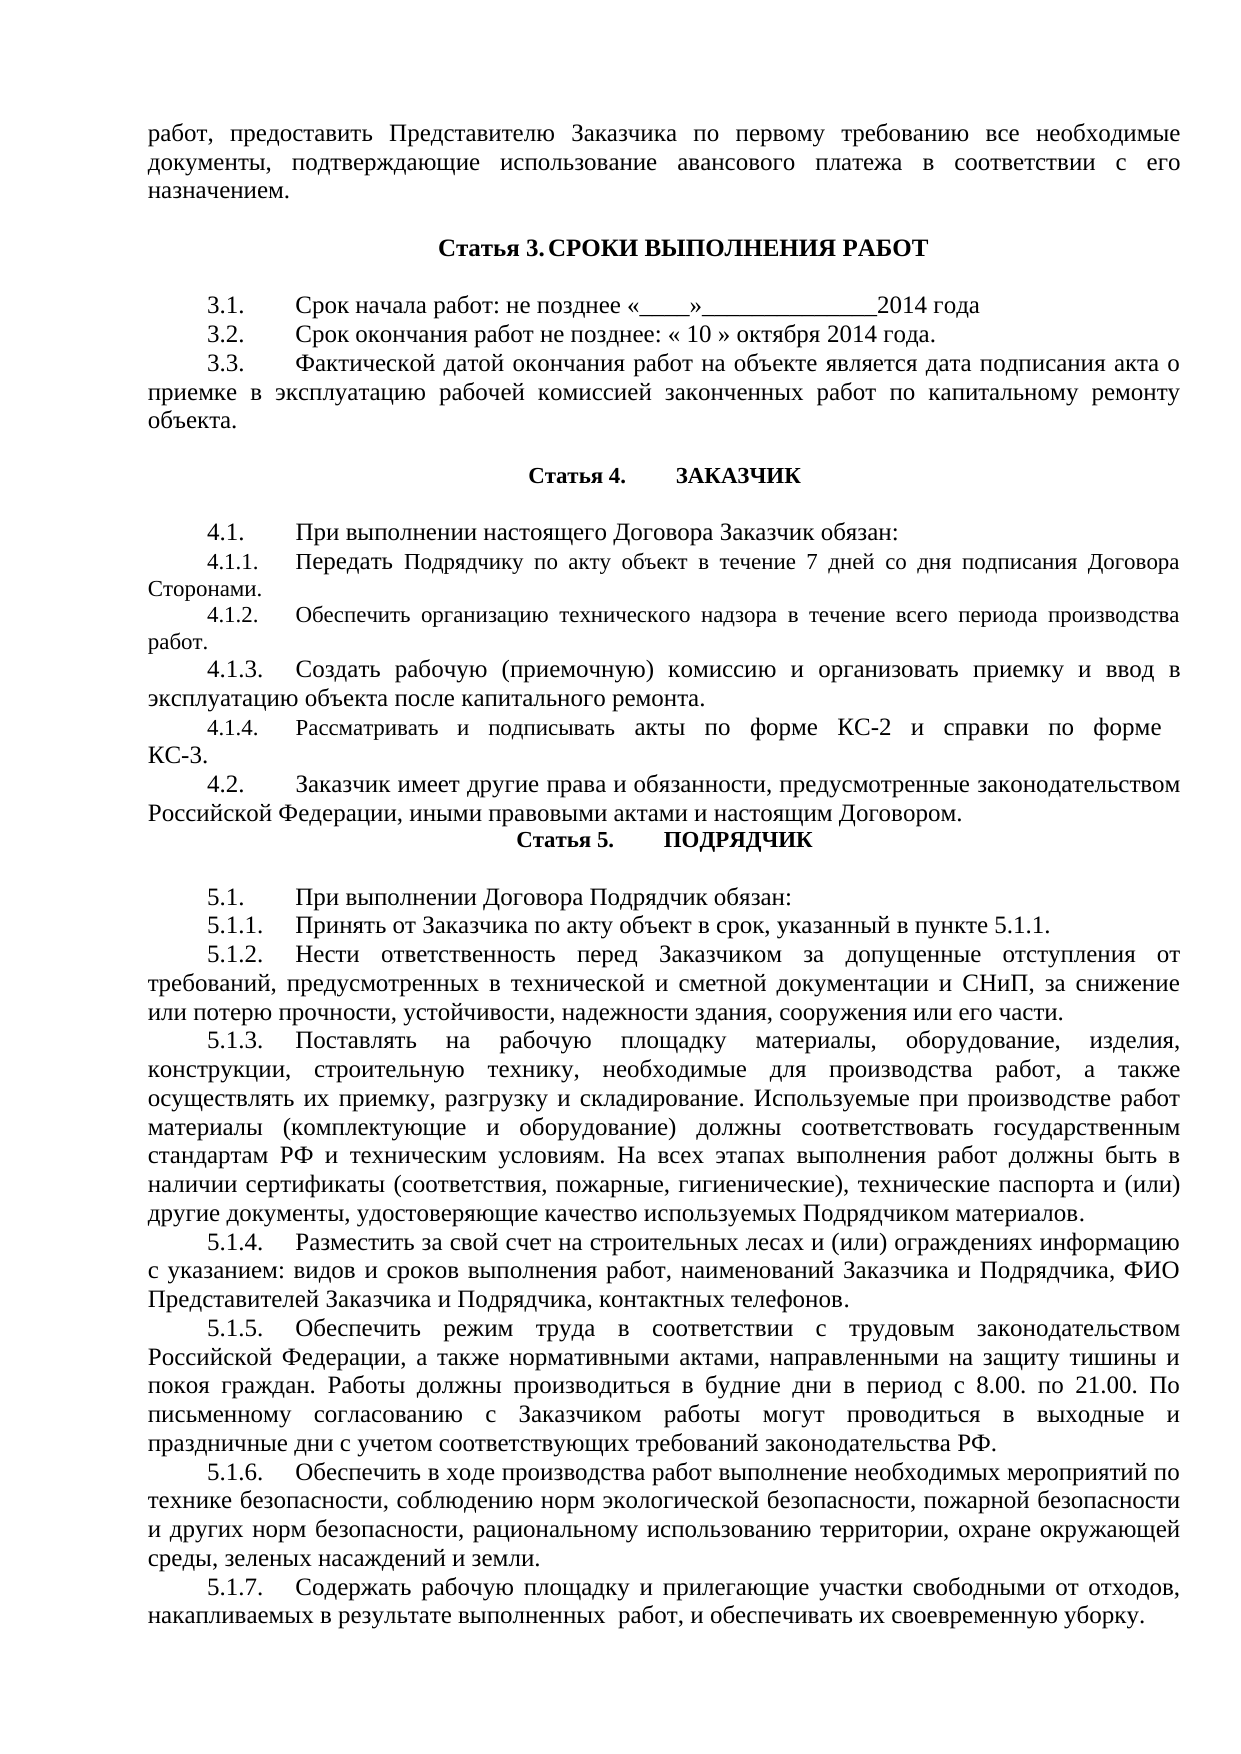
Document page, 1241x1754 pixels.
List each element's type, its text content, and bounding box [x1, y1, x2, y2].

text 5.1.4. Разместить за свой счет на строительных лесах и (или) ограждениях информацию с указанием: видов и сроков выполнения работ, наименований Заказчика и Подрядчика, ФИО Представителей Заказчика и Подрядчика, контактных телефонов. [148, 1227, 1181, 1313]
text 4.1.3. Создать рабочую (приемочную) комиссию и организовать приемку и ввод в эксплуатацию объекта после капитального ремонта. [148, 654, 1181, 712]
text 4.1.2. Обеспечить организацию технического надзора в течение всего периода производства работ. [148, 601, 1181, 654]
text Статья 5. ПОДРЯДЧИК [148, 827, 1181, 853]
text 5.1.2. Нести ответственность перед Заказчиком за допущенные отступления от требований, предусмотренных в технической и сметной документации и СНиП, за снижение или потерю прочности, устойчивости, надежности здания, сооружения или его части. [148, 939, 1181, 1025]
text 3.3. Фактической датой окончания работ на объекте является дата подписания акта о приемке в эксплуатацию рабочей комиссией законченных работ по капитальному ремонту объекта. [148, 348, 1181, 434]
text Статья 4. ЗАКАЗЧИК [148, 462, 1181, 489]
text 3.1. Срок начала работ: не позднее «____»______________2014 года [148, 291, 1181, 319]
text 5.1.7. Содержать рабочую площадку и прилегающие участки свободными от отходов, накапливаемых в результате выполненных работ, и обеспечивать их своевременную уборку. [148, 1572, 1181, 1629]
text Статья 3. СРОКИ ВЫПОЛНЕНИЯ РАБОТ [148, 233, 1181, 262]
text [148, 118, 1181, 204]
text 4.2. Заказчик имеет другие права и обязанности, предусмотренные законодательством Российской Федерации, иными правовыми актами и настоящим Договором. [148, 769, 1181, 827]
text 5.1.6. Обеспечить в ходе производства работ выполнение необходимых мероприятий по технике безопасности, соблюдению норм экологической безопасности, пожарной безопасности и других норм безопасности, рациональному использованию территории, охране окружающей среды, зеленых насаждений и земли. [148, 1457, 1181, 1572]
text 5.1.1. Принять от Заказчика по акту объект в срок, указанный в пункте 5.1.1. [148, 910, 1181, 939]
text 5.1.3. Поставлять на рабочую площадку материалы, оборудование, изделия, конструкции, строительную технику, необходимые для производства работ, а также осуществлять их приемку, разгрузку и складирование. Используемые при производстве работ материалы (комплектующие и оборудование) должны соответствовать государственным стандартам РФ и техническим условиям. На всех этапах выполнения работ должны быть в наличии сертификаты (соответствия, пожарные, гигиенические), технические паспорта и (или) другие документы, удостоверяющие качество используемых Подрядчиком материалов. [148, 1025, 1181, 1227]
text 5.1.5. Обеспечить режим труда в соответствии с трудовым законодательством Российской Федерации, а также нормативными актами, направленными на защиту тишины и покоя граждан. Работы должны производиться в будние дни в период с 8.00. по 21.00. По письменному согласованию с Заказчиком работы могут проводиться в выходные и праздничные дни с учетом соответствующих требований законодательства РФ. [148, 1313, 1181, 1457]
text 4.1. При выполнении настоящего Договора Заказчик обязан: [148, 517, 1181, 546]
text 4.1.1. Передать Подрядчику по акту объект в течение 7 дней со дня подписания Договора Сторонами. [148, 546, 1181, 601]
text 3.2. Срок окончания работ не позднее: « 10 » октября 2014 года. [148, 319, 1181, 348]
text 4.1.4. Рассматривать и подписывать акты по форме КС-2 и справки по форме КС-3. [148, 712, 1181, 769]
text 5.1. При выполнении Договора Подрядчик обязан: [148, 882, 1181, 910]
